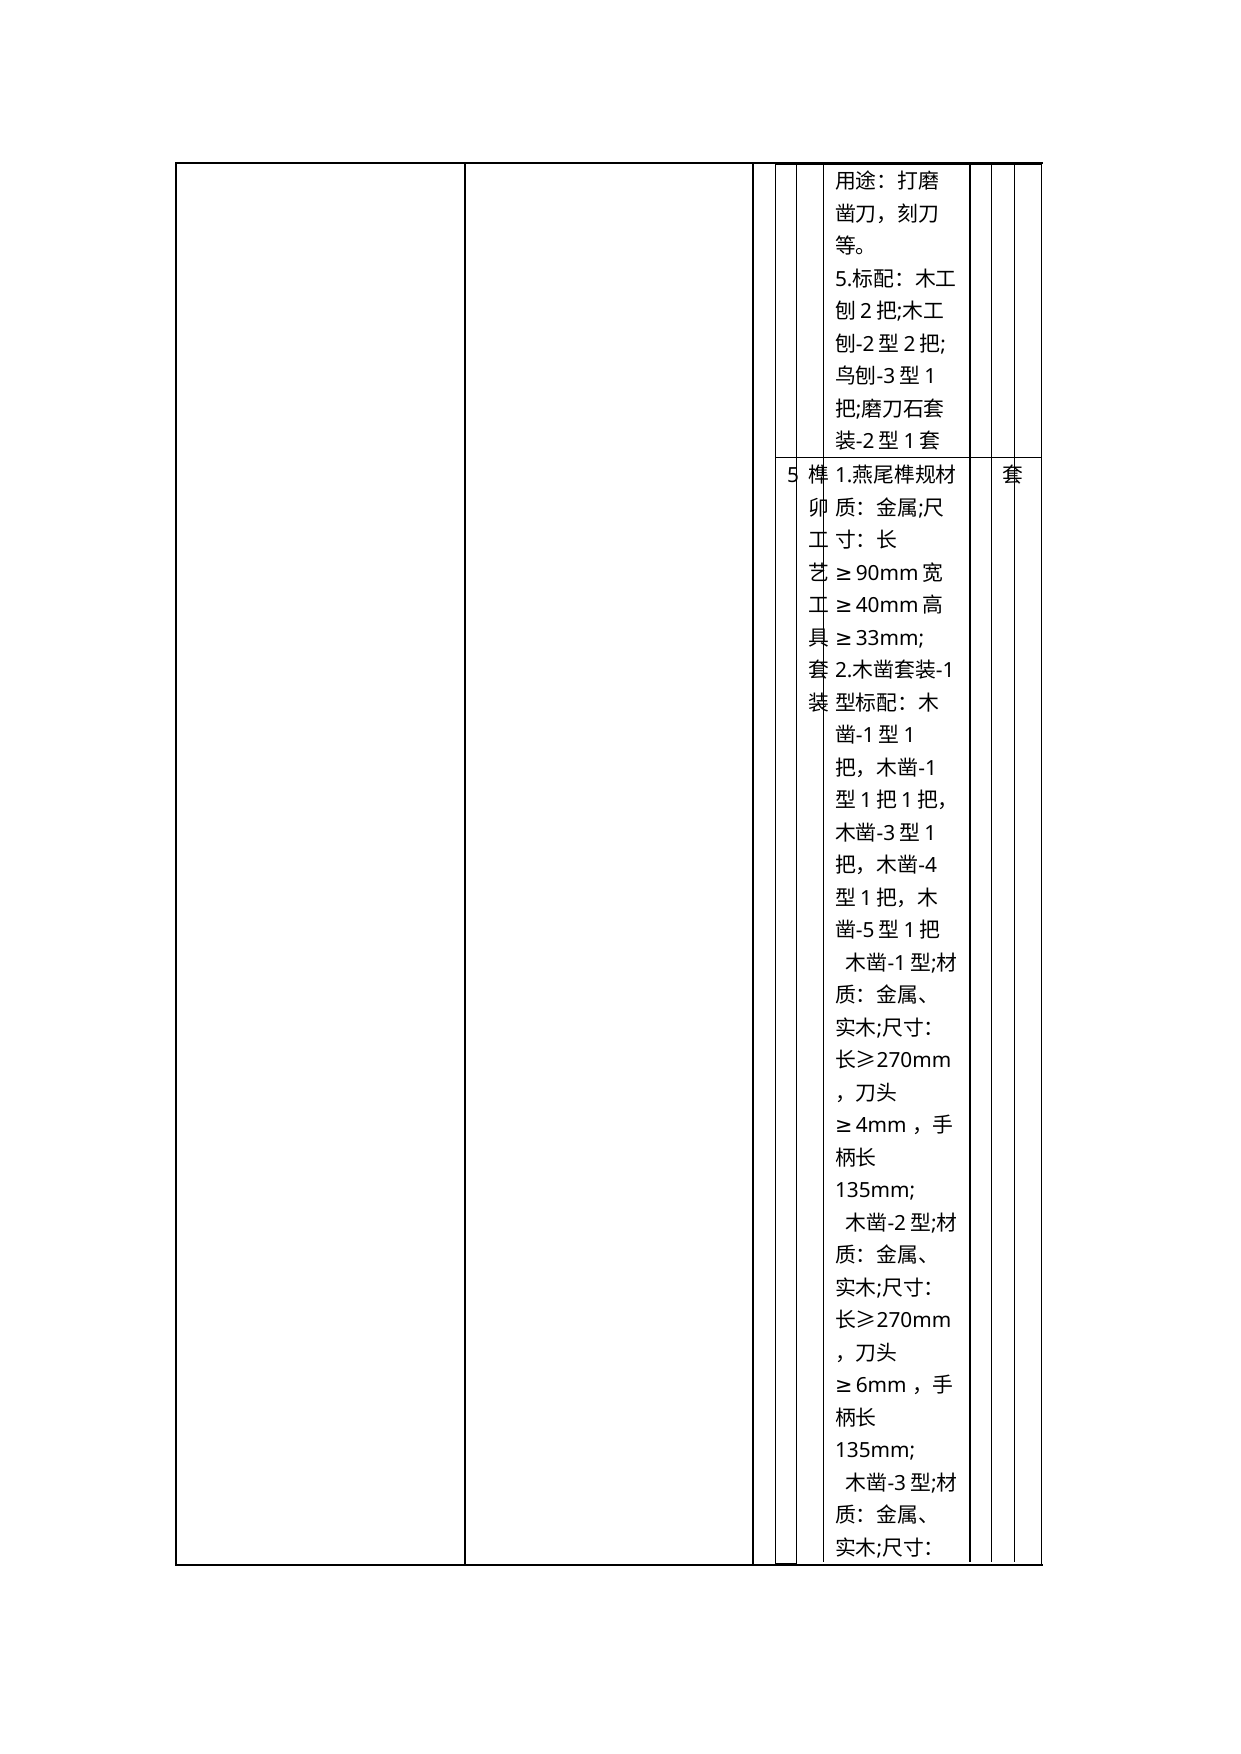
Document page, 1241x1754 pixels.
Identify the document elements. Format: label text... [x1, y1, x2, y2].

table_cell [824, 165, 969, 457]
table_cell [466, 164, 752, 1564]
table_cell [1015, 165, 1041, 457]
table_cell 1 [177, 164, 464, 1564]
table_cell [797, 458, 1041, 1564]
table_cell [776, 165, 796, 457]
table_cell [754, 164, 775, 1564]
table_cell [992, 165, 1014, 457]
table_cell [797, 165, 823, 457]
table_cell [776, 458, 796, 1563]
table_cell [971, 165, 991, 457]
